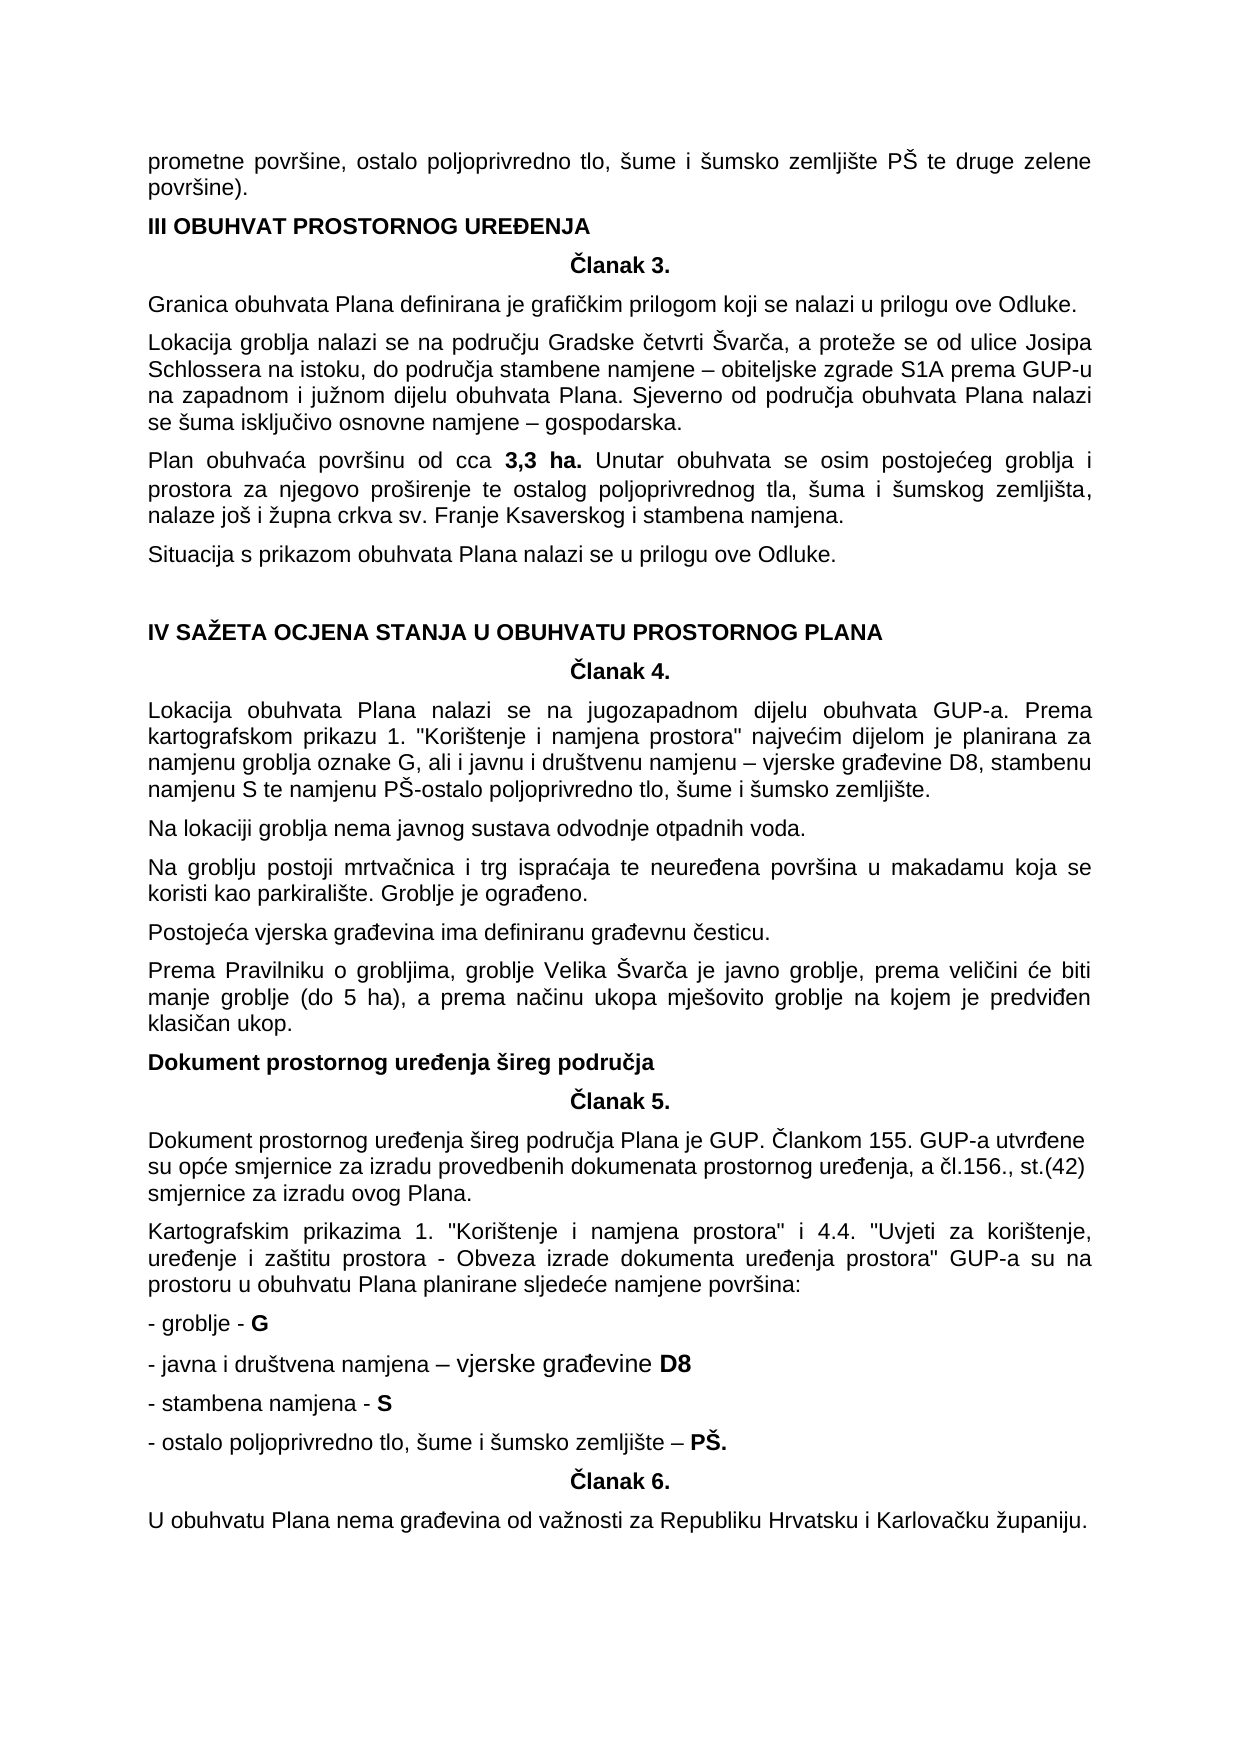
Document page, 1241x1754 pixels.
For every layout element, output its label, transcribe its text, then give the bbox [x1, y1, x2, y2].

text Dokument prostornog uređenja šireg područja [148, 1049, 1093, 1075]
text - stambena namjena - S [148, 1390, 1093, 1416]
text Na groblju postoji mrtvačnica i trg ispraćaja te neuređena površina u makadamu koja se koristi kao parkiralište. Groblje je ograđeno. [148, 853, 1093, 906]
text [148, 148, 1093, 200]
text Članak 3. [148, 252, 1093, 278]
text Kartografskim prikazima 1. "Korištenje i namjena prostora" i 4.4. "Uvjeti za korištenje, uređenje i zaštitu prostora - Obveza izrade dokumenta uređenja prostora" GUP-a su na prostoru u obuhvatu Plana planirane sljedeće namjene površina: [148, 1218, 1093, 1297]
text III OBUHVAT PROSTORNOG UREĐENJA [148, 213, 1093, 239]
text Na lokaciji groblja nema javnog sustava odvodnje otpadnih voda. [148, 814, 1093, 841]
text Prema Pravilniku o grobljima, groblje Velika Švarča je javno groblje, prema veličini će biti manje groblje (do 5 ha), a prema načinu ukopa mješovito groblje na kojem je predviđen klasičan ukop. [148, 957, 1093, 1037]
text - ostalo poljoprivredno tlo, šume i šumsko zemljište – PŠ. [148, 1429, 1093, 1455]
text Granica obuhvata Plana definirana je grafičkim prilogom koji se nalazi u prilogu ove Odluke. [148, 291, 1093, 317]
text - groblje - G [148, 1310, 1093, 1336]
text IV SAŽETA OCJENA STANJA U OBUHVATU PROSTORNOG PLANA [148, 619, 1093, 645]
text Članak 5. [148, 1088, 1093, 1114]
text Lokacija obuhvata Plana nalazi se na jugozapadnom dijelu obuhvata GUP-a. Prema kartografskom prikazu 1. "Korištenje i namjena prostora" najvećim dijelom je planirana za namjenu groblja oznake G, ali i javnu i društvenu namjenu – vjerske građevine D8, stambenu namjenu S te namjenu PŠ-ostalo poljoprivredno tlo, šume i šumsko zemljište. [148, 697, 1093, 802]
text - javna i društvena namjena – vjerske građevine D8 [148, 1349, 1093, 1377]
text Plan obuhvaća površinu od cca 3,3 ha. Unutar obuhvata se osim postojećeg groblja i prostora za njegovo proširenje te ostalog poljoprivrednog tla, šuma i šumskog zemljišta, nalaze još i župna crkva sv. Franje Ksaverskog i stambena namjena. [148, 447, 1093, 529]
text Članak 6. [148, 1468, 1093, 1494]
text U obuhvatu Plana nema građevina od važnosti za Republiku Hrvatsku i Karlovačku županiju. [148, 1507, 1093, 1533]
text Lokacija groblja nalazi se na području Gradske četvrti Švarča, a proteže se od ulice Josipa Schlossera na istoku, do područja stambene namjene – obiteljske zgrade S1A prema GUP-u na zapadnom i južnom dijelu obuhvata Plana. Sjeverno od područja obuhvata Plana nalazi se šuma isključivo osnovne namjene – gospodarska. [148, 329, 1093, 435]
text Postojeća vjerska građevina ima definiranu građevnu česticu. [148, 919, 1093, 945]
text Situacija s prikazom obuhvata Plana nalazi se u prilogu ove Odluke. [148, 541, 1093, 568]
text Dokument prostornog uređenja šireg područja Plana je GUP. Člankom 155. GUP-a utvrđene su opće smjernice za izradu provedbenih dokumenata prostornog uređenja, a čl.156., st.(42) smjernice za izradu ovog Plana. [148, 1127, 1093, 1206]
text Članak 4. [148, 658, 1093, 684]
